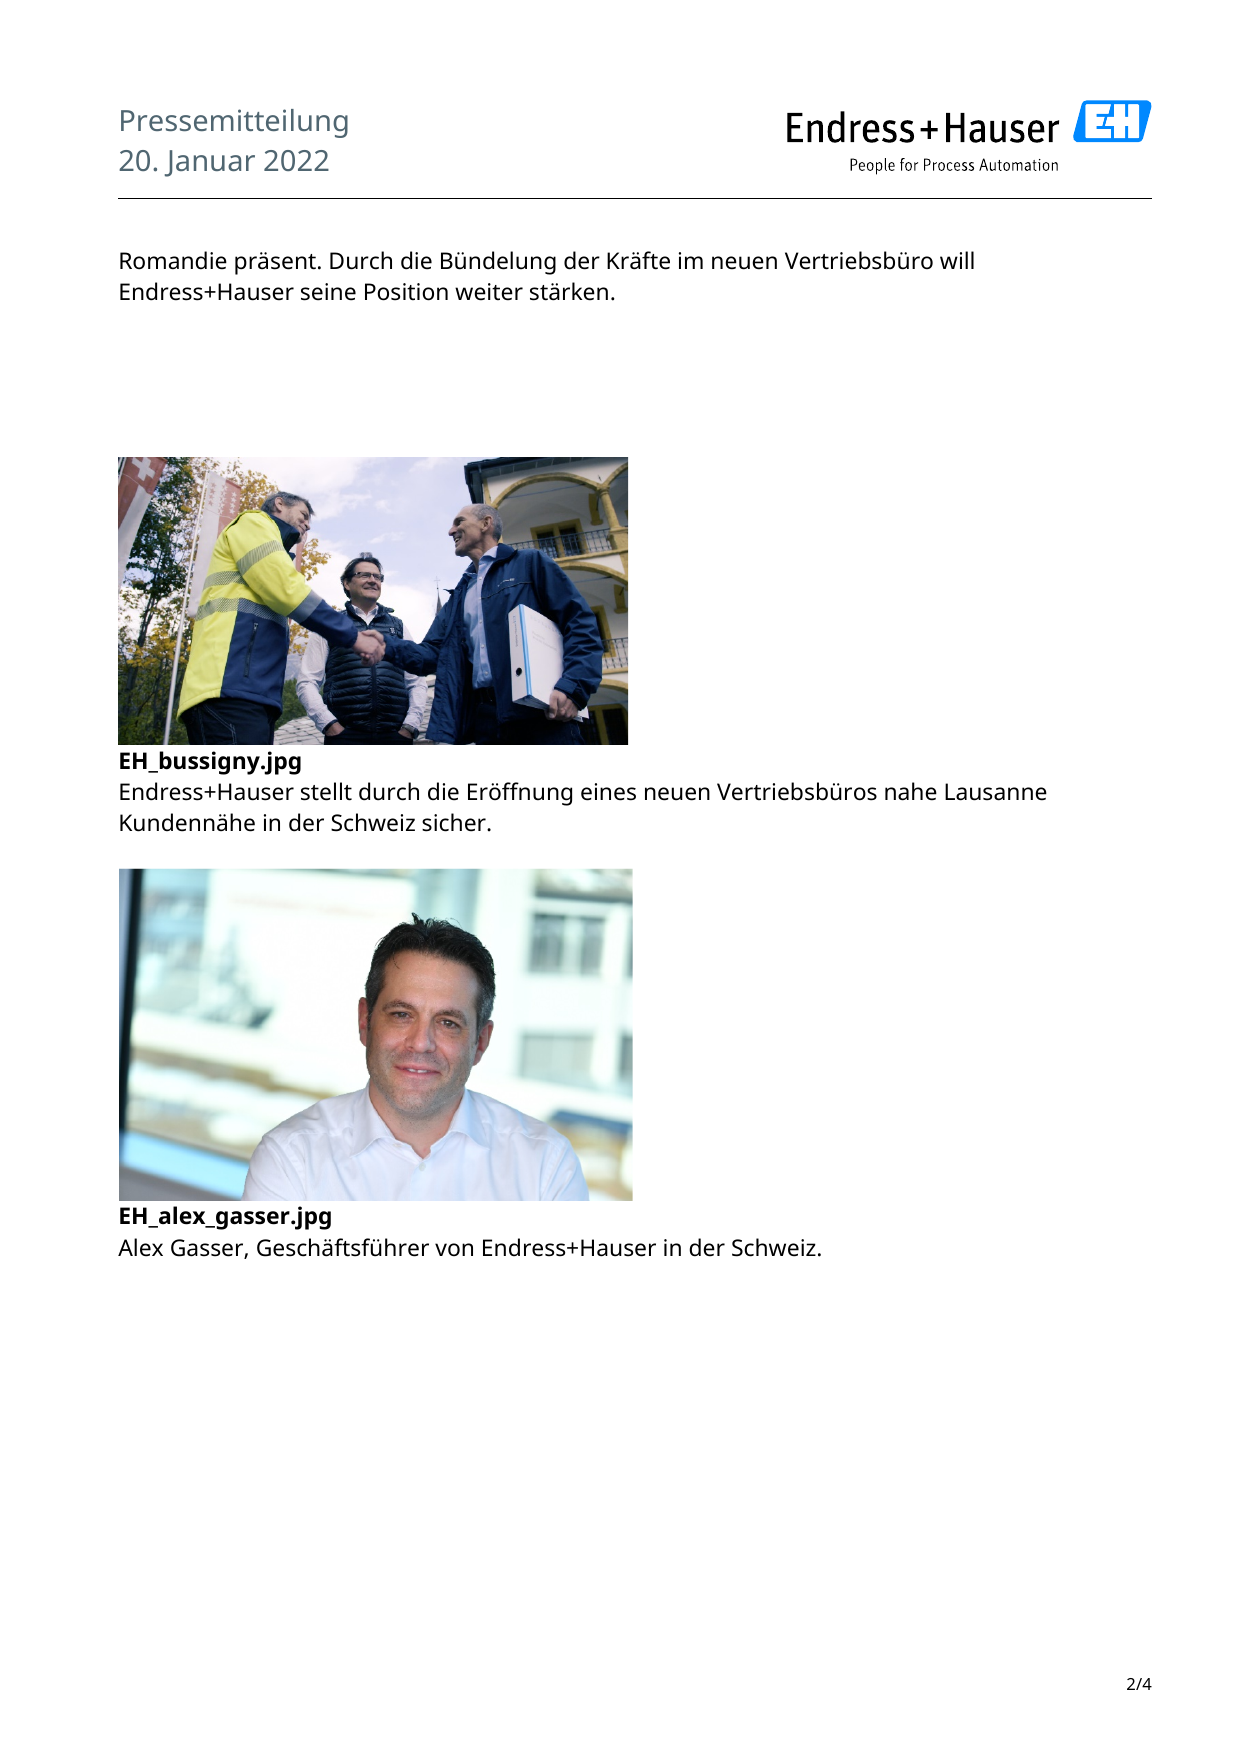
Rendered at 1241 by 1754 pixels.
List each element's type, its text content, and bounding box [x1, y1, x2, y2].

picture [119, 869, 632, 1201]
picture [118, 457, 629, 745]
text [118, 245, 1152, 308]
